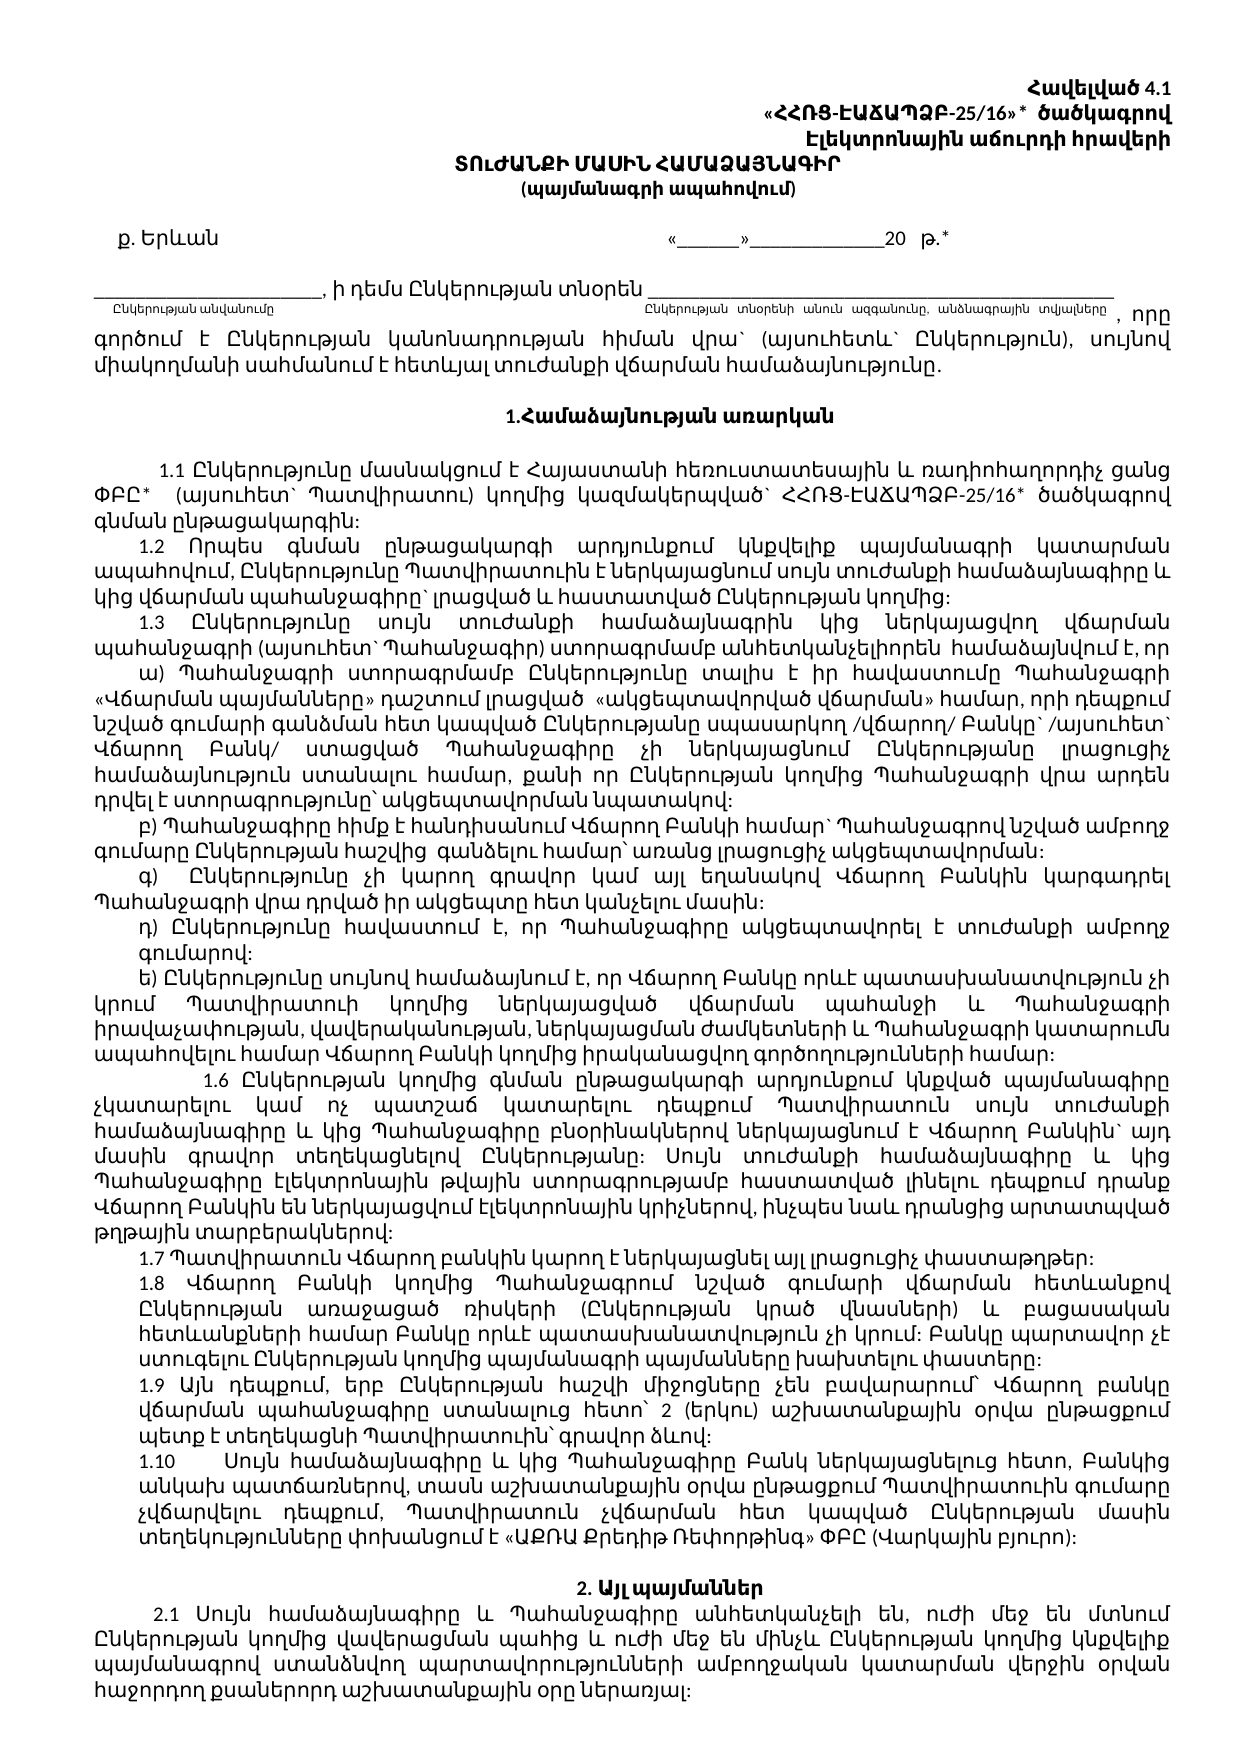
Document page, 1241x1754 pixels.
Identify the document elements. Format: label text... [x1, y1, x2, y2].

text 1.2 Որպես գնման ընթացակարգի արդյունքում կնքվելիք պայմանագրի կատարման ապահովում, Ընկերությունը Պատվիրատուին է ներկայացնում սույն տուժանքի համաձայնագիրը և կից վճարման պահանջագիրը` լրացված և հաստատված Ընկերության կողմից: [94, 533, 1171, 609]
text 1.1 Ընկերությունը մասնակցում է Հայաստանի հեռուստատեսային և ռադիոհաղորդիչ ցանց ՓԲԸ* (այսուհետ` Պատվիրատու) կողմից կազմակերպված` ՀՀՌՑ-ԷԱՃԱՊՁԲ-25/16* ծածկագրով գնման ընթացակարգին: [94, 457, 1171, 533]
text 1.Համաձայնության առարկան [169, 403, 1171, 428]
text 1.6 Ընկերության կողմից գնման ընթացակարգի արդյունքում կնքված պայմանագիրը չկատարելու կամ ոչ պատշաճ կատարելու դեպքում Պատվիրատուն սույն տուժանքի համաձայնագիրը և կից Պահանջագիրը բնօրինակներով ներկայացնում է Վճարող Բանկին` այդ մասին գրավոր տեղեկացնելով Ընկերությանը: Սույն տուժանքի համաձայնագիրը և կից Պահանջագիրը էլեկտրոնային թվային ստորագրությամբ հաստատված լինելու դեպքում դրանք Վճարող Բանկին են ներկայացվում էլեկտրոնային կրիչներով, ինչպես նաև դրանցից արտատպված թղթային տարբերակներով: [94, 1067, 1171, 1245]
text «ՀՀՌՑ-ԷԱՃԱՊՁԲ-25/16»* ծածկագրով [94, 100, 1171, 126]
text ______________________, ի դեմս Ընկերության տնօրեն _____________________________________________ [94, 276, 1171, 301]
text Ընկերության անվանումը Ընկերության տնօրենի անուն ազգանունը, անձնագրային տվյալները , որը գործում է Ընկերության կանոնադրության հիման վրա` (այսուհետև` Ընկերություն), սույնով միակողմանի սահմանում է հետևյալ տուժանքի վճարման համաձայնությունը. [94, 301, 1171, 377]
text գ) Ընկերությունը չի կարող գրավոր կամ այլ եղանակով Վճարող Բանկին կարգադրել Պահանջագրի վրա դրված իր ակցեպտը հետ կանչելու մասին: [94, 864, 1171, 914]
text (պայմանագրի ապահովում) [94, 177, 1171, 199]
text ՏՈւԺԱՆՔԻ ՄԱՍԻՆ ՀԱՄԱՁԱՅՆԱԳԻՐ [94, 151, 1171, 177]
text 1.3 Ընկերությունը սույն տուժանքի համաձայնագրին կից ներկայացվող վճարման պահանջագրի (այսուհետ` Պահանջագիր) ստորագրմամբ անհետկանչելիորեն համաձայնվում է, որ [94, 609, 1171, 660]
text 1.7 Պատվիրատուն Վճարող բանկին կարող է ներկայացնել այլ լրացուցիչ փաստաթղթեր: [138, 1245, 1171, 1270]
text 2.1 Սույն համաձայնագիրը և Պահանջագիրը անհետկանչելի են, ուժի մեջ են մտնում Ընկերության կողմից վավերացման պահից և ուժի մեջ են մինչև Ընկերության կողմից կնքվելիք պայմանագրով ստանձնվող պարտավորությունների ամբողջական կատարման վերջին օրվան հաջորդող քսաներորդ աշխատանքային օրը ներառյալ: [94, 1601, 1171, 1702]
text 1.9 Այն դեպքում, երբ Ընկերության հաշվի միջոցները չեն բավարարում՝ Վճարող բանկը վճարման պահանջագիրը ստանալուց հետո՝ 2 (երկու) աշխատանքային օրվա ընթացքում պետք է տեղեկացնի Պատվիրատուին՝ գրավոր ձևով: [138, 1372, 1171, 1448]
text 1.10 Սույն համաձայնագիրը և կից Պահանջագիրը Բանկ ներկայացնելուց հետո, Բանկից անկախ պատճառներով, տասն աշխատանքային օրվա ընթացքում Պատվիրատուին գումարը չվճարվելու դեպքում, Պատվիրատուն չվճարման հետ կապված Ընկերության մասին տեղեկությունները փոխանցում է «ԱՔՌԱ Քրեդիթ Ռեփորթինգ» ՓԲԸ (Վարկային բյուրո): [138, 1448, 1171, 1550]
text ե) Ընկերությունը սույնով համաձայնում է, որ Վճարող Բանկը որևէ պատասխանատվություն չի կրում Պատվիրատուի կողմից ներկայացված վճարման պահանջի և Պահանջագրի իրավաչափության, վավերականության, ներկայացման ժամկետների և Պահանջագրի կատարումն ապահովելու համար Վճարող Բանկի կողմից իրականացվող գործողությունների համար: [94, 965, 1171, 1067]
text 2. Այլ պայմաններ [169, 1575, 1171, 1601]
text բ) Պահանջագիրը հիմք է հանդիսանում Վճարող Բանկի համար` Պահանջագրով նշված ամբողջ գումարը Ընկերության հաշվից գանձելու համար՝ առանց լրացուցիչ ակցեպտավորման: [94, 813, 1171, 864]
text Հավելված 4.1 [94, 75, 1171, 100]
text դ) Ընկերությունը հավաստում է, որ Պահանջագիրը ակցեպտավորել է տուժանքի ամբողջ գումարով: [138, 914, 1171, 965]
text 1.8 Վճարող Բանկի կողմից Պահանջագրում նշված գումարի վճարման հետևանքով Ընկերության առաջացած ռիսկերի (Ընկերության կրած վնասների) և բացասական հետևանքների համար Բանկը որևէ պատասխանատվություն չի կրում: Բանկը պարտավոր չէ ստուգելու Ընկերության կողմից պայմանագրի պայմանները խախտելու փաստերը: [138, 1270, 1171, 1372]
text Էլեկտրոնային աճուրդի հրավերի [94, 126, 1171, 151]
text ա) Պահանջագրի ստորագրմամբ Ընկերությունը տալիս է իր հավաստումը Պահանջագրի «Վճարման պայմանները» դաշտում լրացված «ակցեպտավորված վճարման» համար, որի դեպքում նշված գումարի գանձման հետ կապված Ընկերությանը սպասարկող /վճարող/ Բանկը` /այսուհետ` Վճարող Բանկ/ ստացված Պահանջագիրը չի ներկայացնում Ընկերությանը լրացուցիչ համաձայնություն ստանալու համար, քանի որ Ընկերության կողմից Պահանջագրի վրա արդեն դրվել է ստորագրությունը՝ ակցեպտավորման նպատակով: [94, 660, 1171, 813]
text ք. Երևան «______»_____________20 թ.* [94, 225, 1171, 250]
